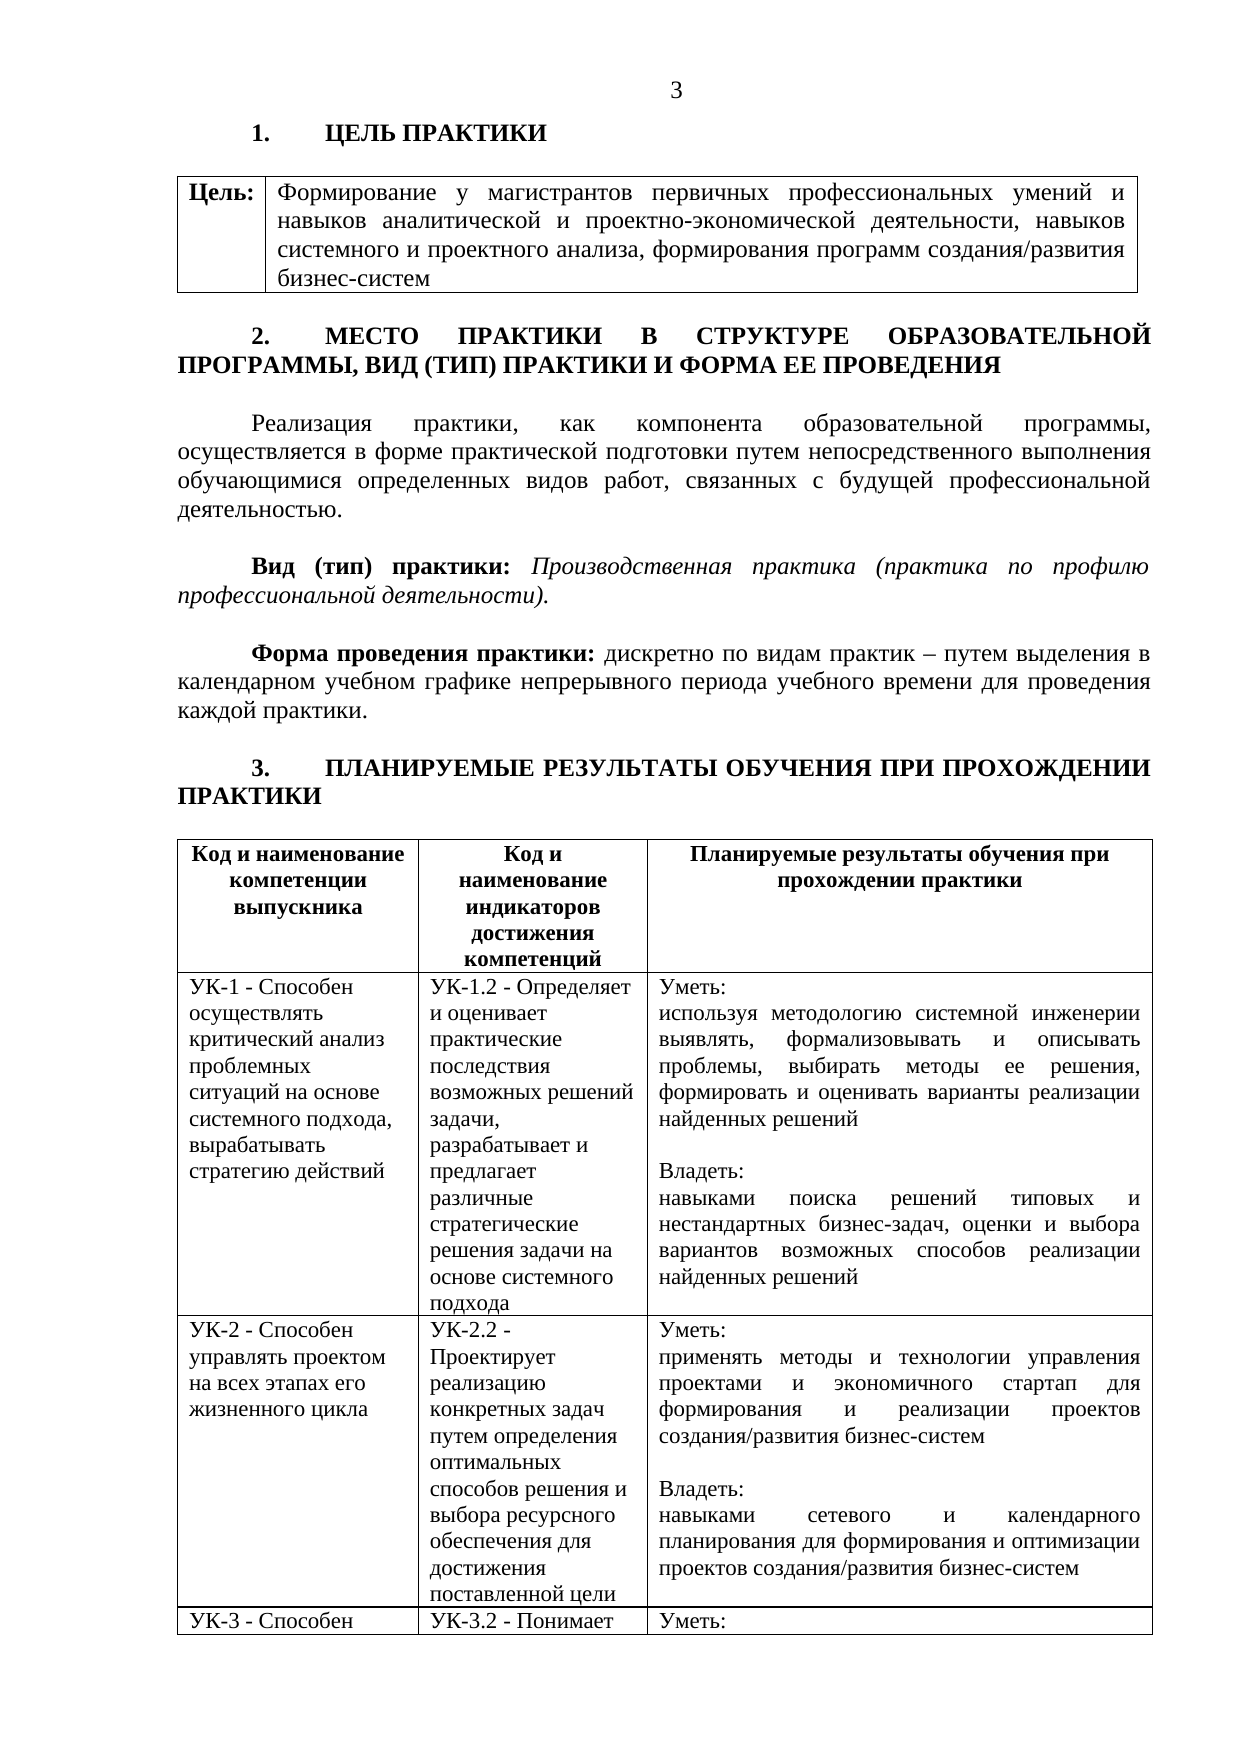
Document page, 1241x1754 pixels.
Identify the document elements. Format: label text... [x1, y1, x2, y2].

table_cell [419, 1608, 647, 1634]
table_cell УК-2 - Способен управлять проектом на всех этапах его жизненного цикла [178, 1316, 418, 1606]
list МЕСТО ПРАКТИКИ В СТРУКТУРЕ ОБРАЗОВАТЕЛЬНОЙ ПРОГРАММЫ, ВИД (ТИП) ПРАКТИКИ И ФОРМА ЕЕ ПРОВЕДЕНИЯ [177, 321, 1152, 379]
text Форма проведения практики: дискретно по видам практик – путем выделения в календарном учебном графике непрерывного периода учебного времени для проведения каждой практики. [177, 638, 1152, 724]
table_header Формирование у магистрантов первичных профессиональных умений и навыков аналитической и проектно-экономической деятельности, навыков системного и проектного анализа, формирования программ создания/развития бизнес-систем [266, 177, 1137, 292]
table_cell УК-1.2 - Определяет и оценивает практические последствия возможных решений задачи, разрабатывает и предлагает различные стратегические решения задачи на основе системного подхода [419, 973, 647, 1315]
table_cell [178, 1608, 418, 1634]
table_cell УК-1 - Способен осуществлять критический анализ проблемных ситуаций на основе системного подхода, вырабатывать стратегию действий [178, 973, 418, 1315]
table_header Планируемые результаты обучения при прохождении практики [648, 840, 1152, 972]
text Вид (тип) практики: Производственная практика (практика по профилю профессиональной деятельности). [177, 551, 1152, 609]
table_cell Уметь: применять методы и технологии управления проектами и экономичного стартап для формирования и реализации проектов создания/развития бизнес-систем Владеть: навыками сетевого и календарного планирования для формирования и оптимизации проектов создания/развития бизнес-систем [648, 1316, 1152, 1606]
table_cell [648, 1608, 1152, 1634]
table_cell УК-2.2 - Проектирует реализацию конкретных задач путем определения оптимальных способов решения и выбора ресурсного обеспечения для достижения поставленной цели [419, 1316, 647, 1606]
text Реализация практики, как компонента образовательной программы, осуществляется в форме практической подготовки путем непосредственного выполнения обучающимися определенных видов работ, связанных с будущей профессиональной деятельностью. [177, 408, 1152, 523]
table_header Код и наименование индикаторов достижения компетенций [419, 840, 647, 972]
table_header Цель: [178, 177, 265, 292]
list ЦЕЛЬ ПРАКТИКИ [177, 118, 1152, 147]
table_header Код и наименование компетенции выпускника [178, 840, 418, 972]
list ПЛАНИРУЕМЫЕ РЕЗУЛЬТАТЫ ОБУЧЕНИЯ ПРИ ПРОХОЖДЕНИИ ПРАКТИКИ [177, 753, 1152, 810]
table_cell Уметь: используя методологию системной инженерии выявлять, формализовывать и описывать проблемы, выбирать методы ее решения, формировать и оценивать варианты реализации найденных решений Владеть: навыками поиска решений типовых и нестандартных бизнес-задач, оценки и выбора вариантов возможных способов реализации найденных решений [648, 973, 1152, 1315]
